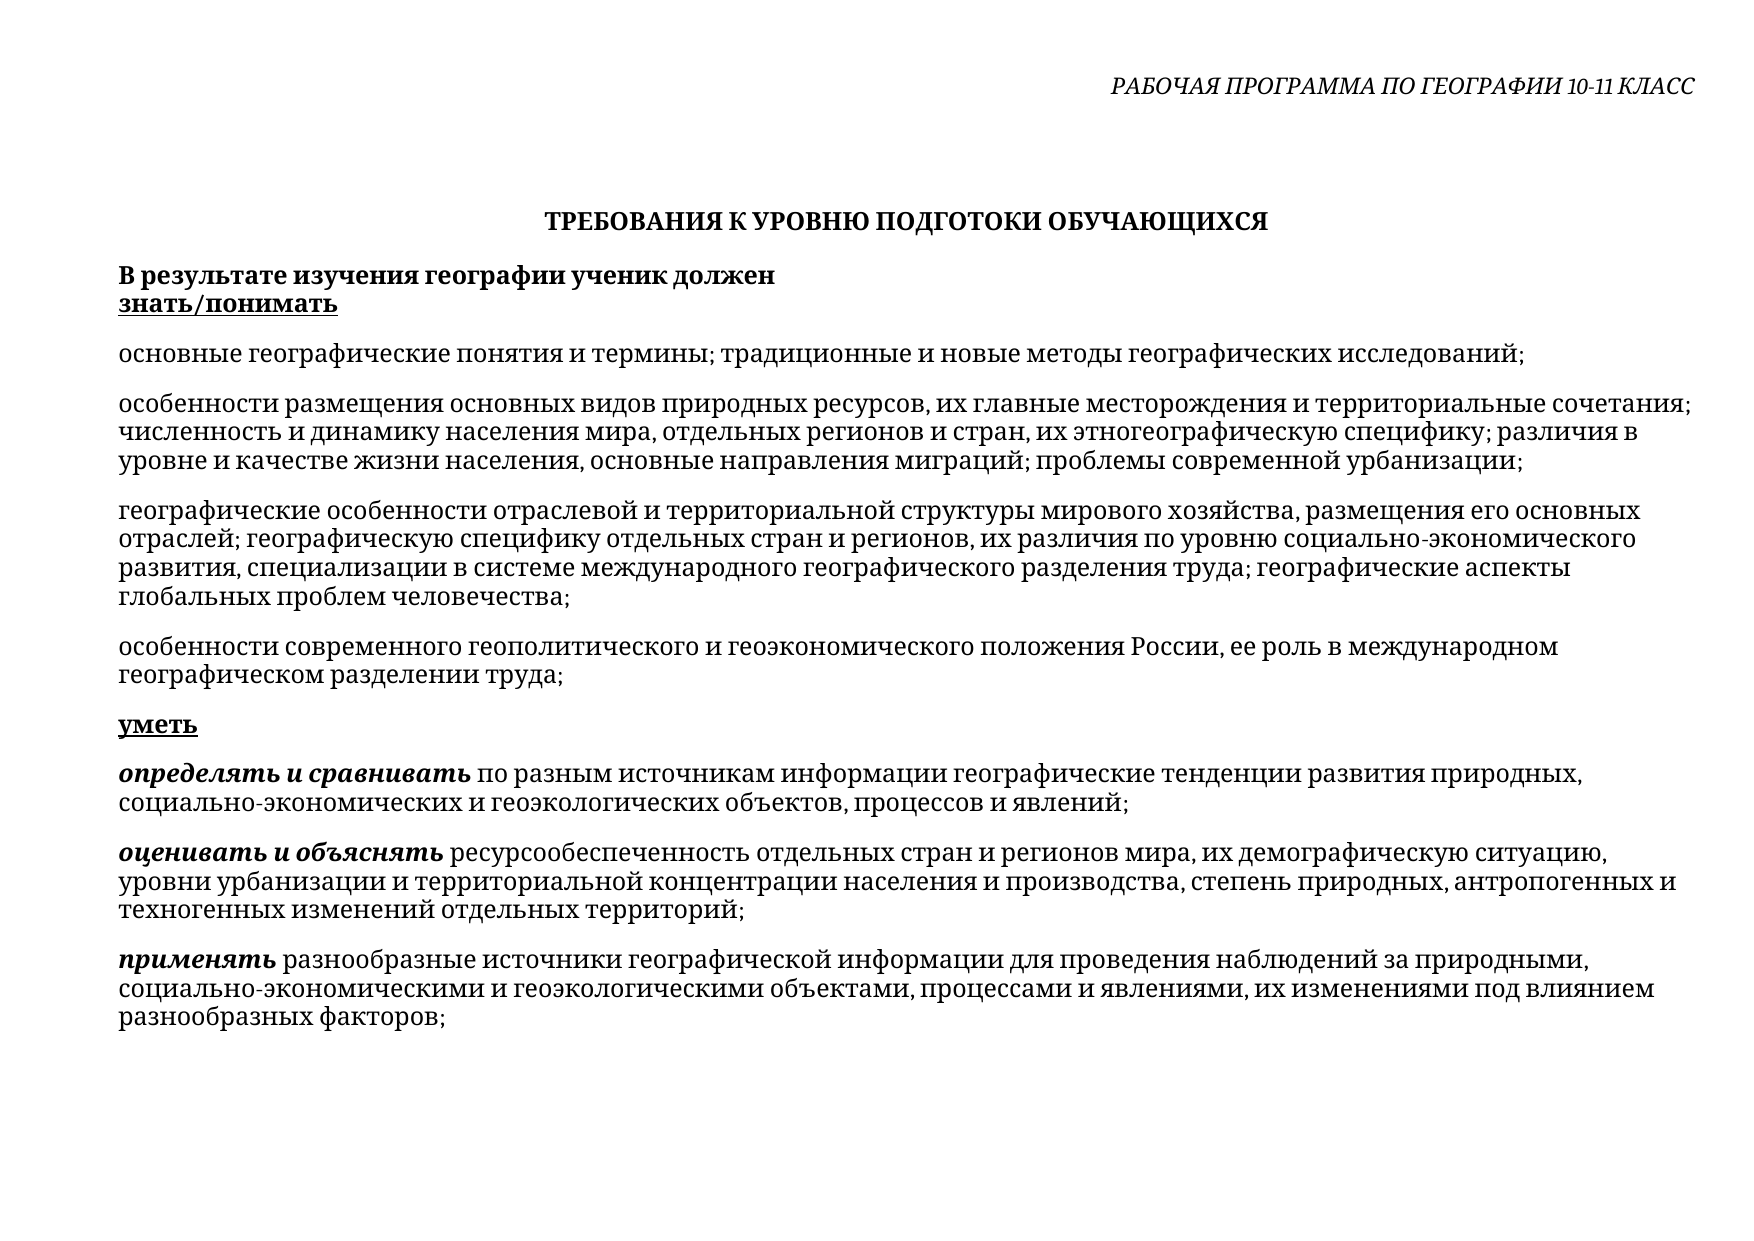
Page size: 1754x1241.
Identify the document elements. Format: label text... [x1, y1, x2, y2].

text особенности современного геополитического и геоэкономического положения России, ее роль в международном географическом разделении труда; [118, 632, 1695, 690]
text применять разнообразные источники географической информации для проведения наблюдений за природными, социально-экономическими и геоэкологическими объектами, процессами и явлениями, их изменениями под влиянием разнообразных факторов; [118, 946, 1695, 1032]
text определять и сравнивать по разным источникам информации географические тенденции развития природных, социально-экономических и геоэкологических объектов, процессов и явлений; [118, 760, 1695, 818]
text В результате изучения географии ученик должен [118, 262, 1695, 290]
text географические особенности отраслевой и территориальной структуры мирового хозяйства, размещения его основных отраслей; географическую специфику отдельных стран и регионов, их различия по уровню социально-экономического развития, специализации в системе международного географического разделения труда; географические аспекты глобальных проблем человечества; [118, 497, 1695, 612]
text уметь [118, 711, 1695, 739]
text знать/понимать [118, 290, 1695, 319]
text особенности размещения основных видов природных ресурсов, их главные месторождения и территориальные сочетания; численность и динамику населения мира, отдельных регионов и стран, их этногеографическую специфику; различия в уровне и качестве жизни населения, основные направления миграций; проблемы современной урбанизации; [118, 389, 1695, 476]
text ТРЕБОВАНИЯ К УРОВНЮ ПОДГОТОКИ ОБУЧАЮЩИХСЯ [118, 208, 1695, 237]
text основные географические понятия и термины; традиционные и новые методы географических исследований; [118, 340, 1695, 369]
text оценивать и объяснять ресурсообеспеченность отдельных стран и регионов мира, их демографическую ситуацию, уровни урбанизации и территориальной концентрации населения и производства, степень природных, антропогенных и техногенных изменений отдельных территорий; [118, 839, 1695, 925]
